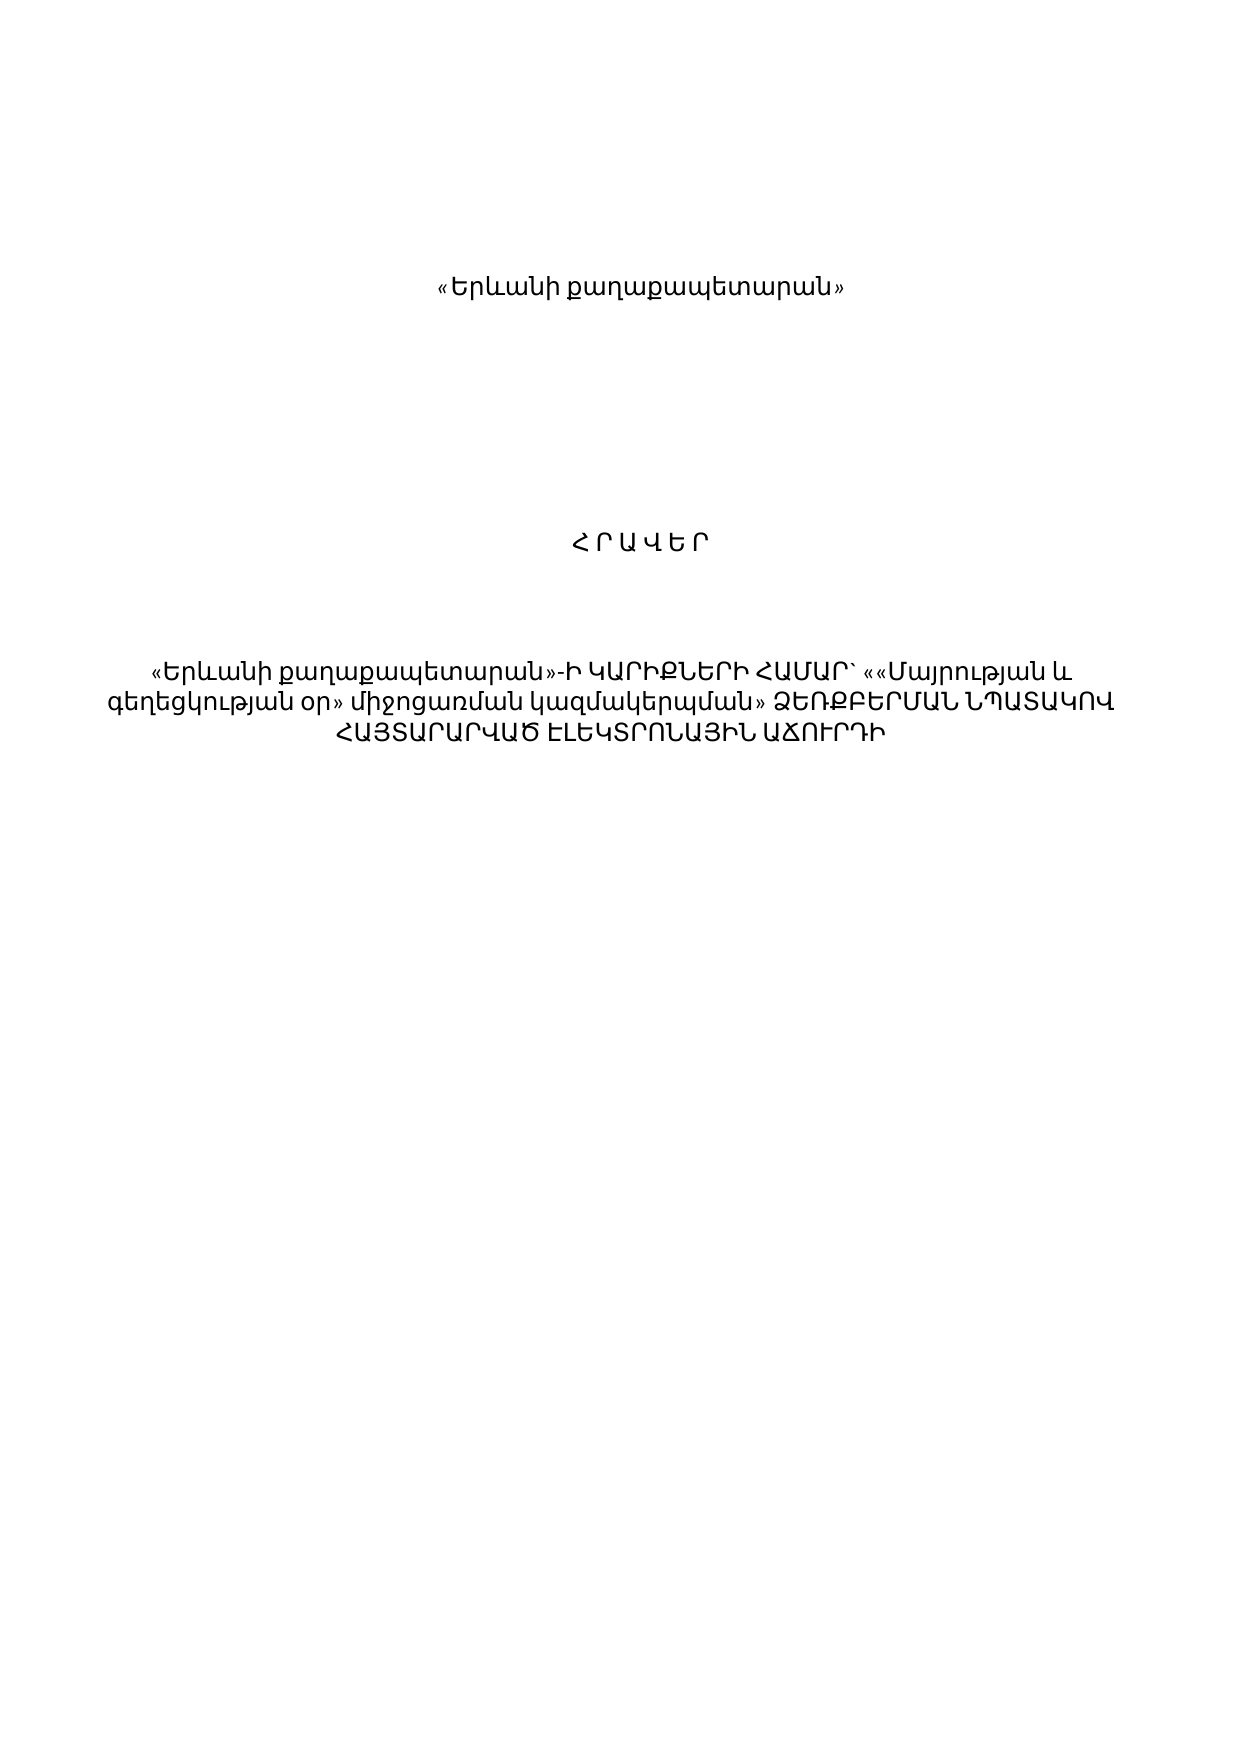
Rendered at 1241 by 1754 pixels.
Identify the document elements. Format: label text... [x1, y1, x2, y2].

text «Երևանի քաղաքապետարան»-Ի ԿԱՐԻՔՆԵՐԻ ՀԱՄԱՐ` ««Մայրության և գեղեցկության օր» միջոցառման կազմակերպման» ՁԵՌՔԲԵՐՄԱՆ ՆՊԱՏԱԿՈՎ ՀԱՅՏԱՐԱՐՎԱԾ ԷԼԵԿՏՐՈՆԱՅԻՆ ԱՃՈՒՐԴԻ [69, 656, 1152, 748]
text Հ Ր Ա Վ Ե Ր [69, 527, 1152, 557]
text « Երևանի քաղաքապետարան» [69, 271, 1152, 301]
